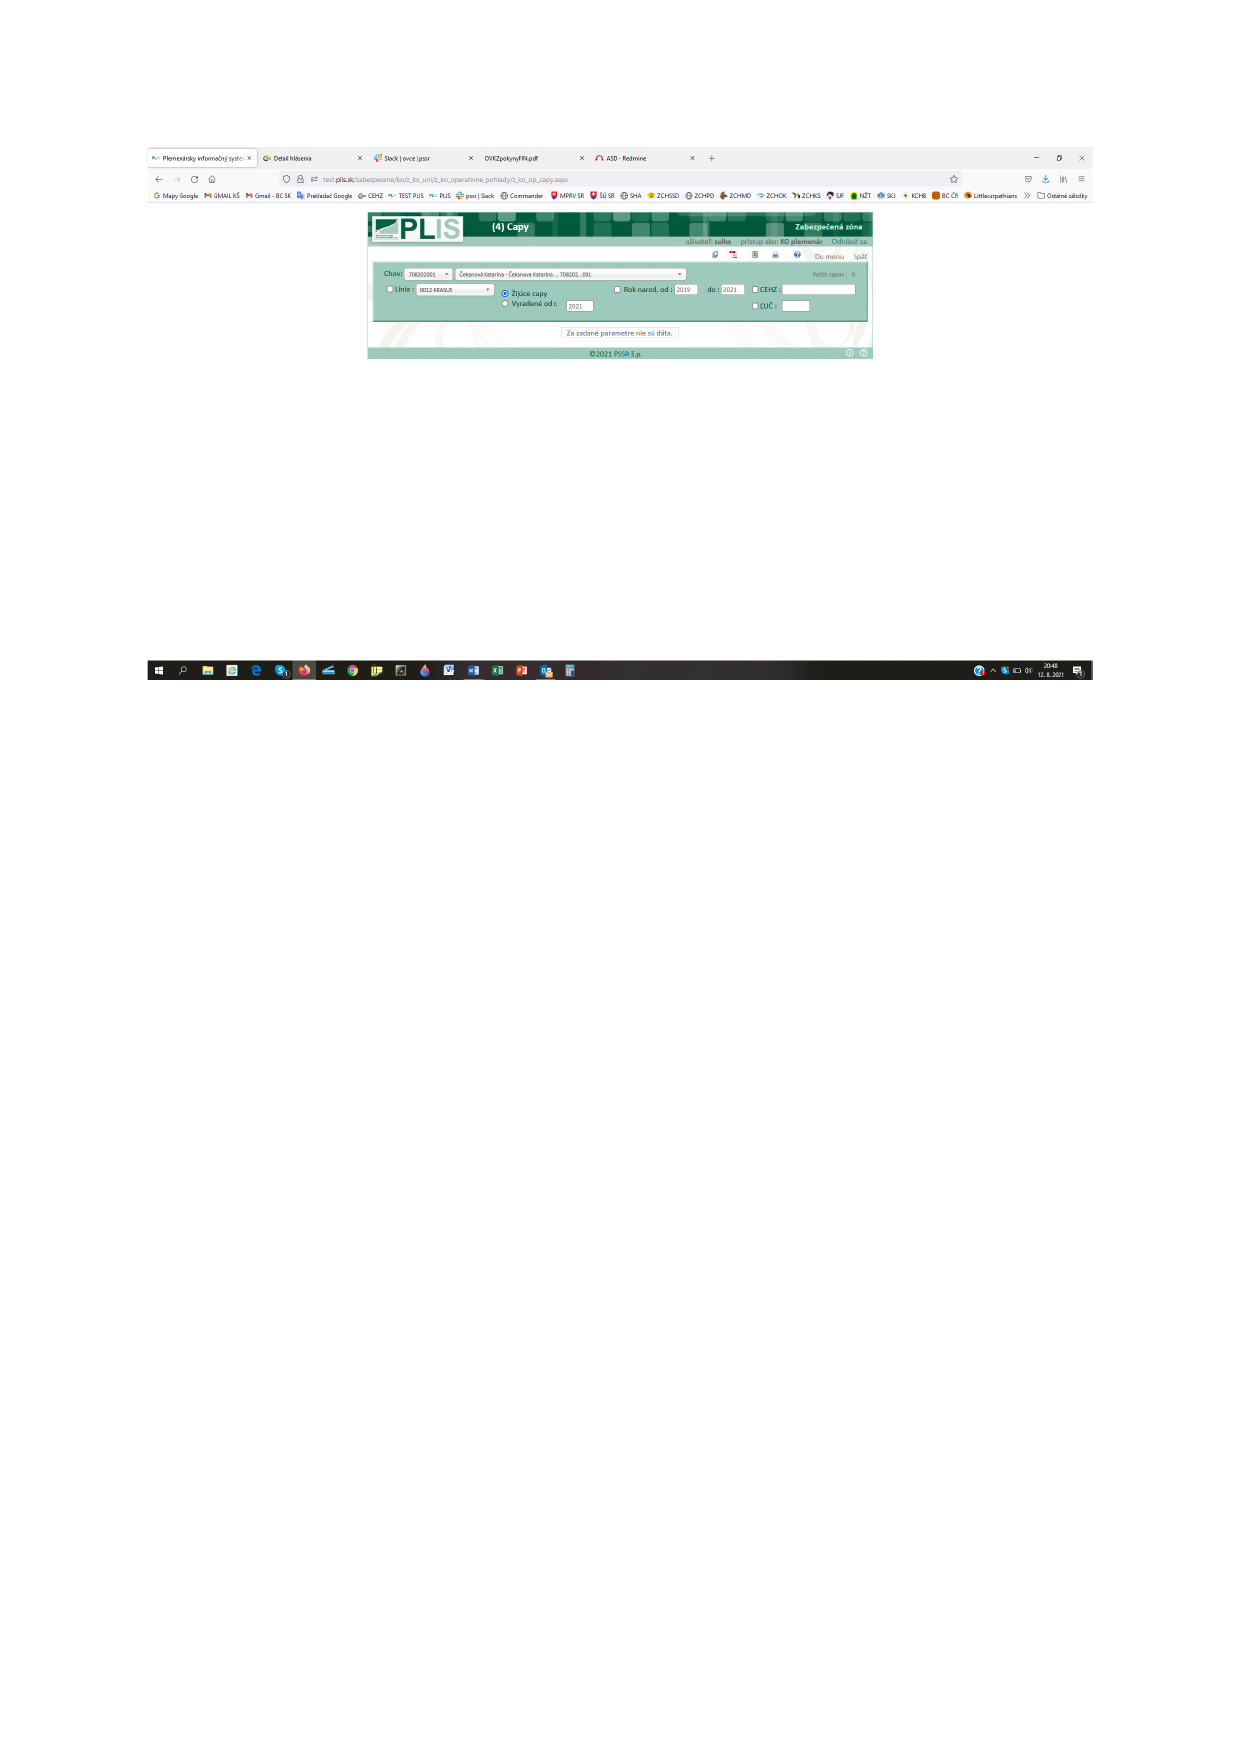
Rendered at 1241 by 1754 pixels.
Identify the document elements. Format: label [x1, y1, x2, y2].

picture [147, 147, 1093, 680]
